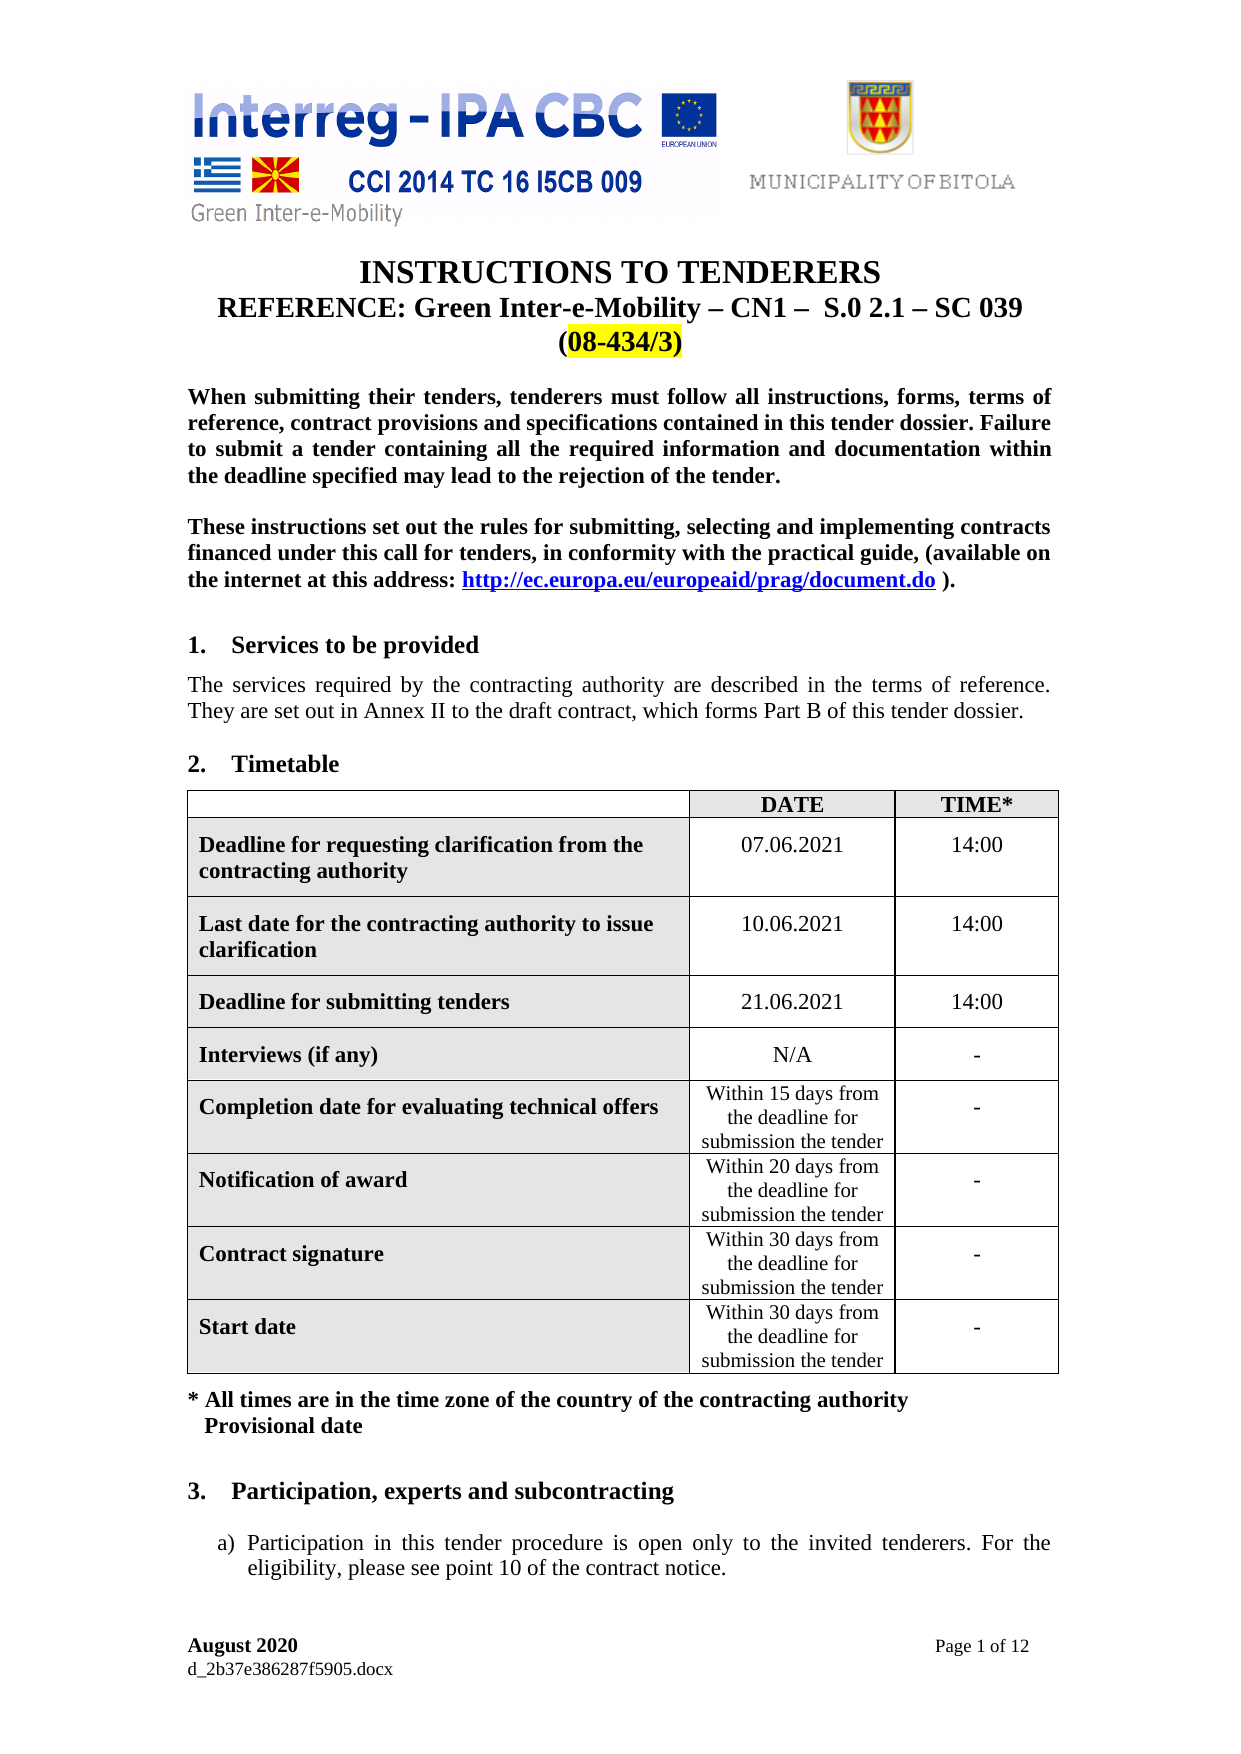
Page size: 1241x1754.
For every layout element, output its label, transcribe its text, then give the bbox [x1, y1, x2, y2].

list Participation in this tender procedure is open only to the invited tenderers. For the eligibility, please see point 10 of the contract notice. [217, 1530, 1053, 1580]
table_cell Within 15 days from the deadline for submission the tender [690, 1081, 894, 1153]
table_cell 14:00 [896, 818, 1058, 896]
table_cell - [896, 1300, 1058, 1372]
table_cell 14:00 [896, 976, 1058, 1027]
table_header DATE [690, 791, 894, 817]
list Services to be provided [187, 630, 1053, 658]
table_cell Interviews (if any) [188, 1028, 689, 1079]
table_cell - [896, 1081, 1058, 1153]
picture [733, 74, 1031, 229]
table_header TIME* [896, 791, 1058, 817]
table_cell Deadline for requesting clarification from the contracting authority [188, 818, 689, 896]
text INSTRUCTIONS TO TENDERERS [187, 252, 1053, 291]
table_cell Last date for the contracting authority to issue clarification [188, 897, 689, 975]
table_cell 10.06.2021 [690, 897, 894, 975]
table_cell N/A [690, 1028, 894, 1079]
table_cell - [896, 1154, 1058, 1226]
table_cell 21.06.2021 [690, 976, 894, 1027]
text The services required by the contracting authority are described in the terms of reference. They are set out in Annex II to the draft contract, which forms Part B of this tender dossier. [187, 671, 1053, 724]
table_cell Within 20 days from the deadline for submission the tender [690, 1154, 894, 1226]
list Timetable [187, 749, 1053, 777]
table_header [188, 791, 689, 817]
subtitle REFERENCE: Green Inter-e-Mobility – CN1 – S.0 2.1 – SC 039 (08-434/3) [187, 291, 1053, 358]
table_cell Contract signature [188, 1227, 689, 1299]
text * All times are in the time zone of the country of the contracting authority Provisional date [187, 1386, 1053, 1439]
table_cell Notification of award [188, 1154, 689, 1226]
picture [187, 85, 718, 229]
table_cell 07.06.2021 [690, 818, 894, 896]
table_cell - [896, 1227, 1058, 1299]
table_cell Completion date for evaluating technical offers [188, 1081, 689, 1153]
table_cell Start date [188, 1300, 689, 1372]
table_cell Within 30 days from the deadline for submission the tender [690, 1227, 894, 1299]
subtitle These instructions set out the rules for submitting, selecting and implementing contracts financed under this call for tenders, in conformity with the practical guide, (available on the internet at this address: http://ec.europa.eu/europeaid/prag/document.do ). [187, 513, 1053, 592]
table_cell Deadline for submitting tenders [188, 976, 689, 1027]
table_cell 14:00 [896, 897, 1058, 975]
list Participation, experts and subcontracting [187, 1476, 1053, 1505]
table_cell - [896, 1028, 1058, 1079]
subtitle When submitting their tenders, tenderers must follow all instructions, forms, terms of reference, contract provisions and specifications contained in this tender dossier. Failure to submit a tender containing all the required information and documentation within the deadline specified may lead to the rejection of the tender. [187, 383, 1053, 488]
table_cell Within 30 days from the deadline for submission the tender [690, 1300, 894, 1372]
